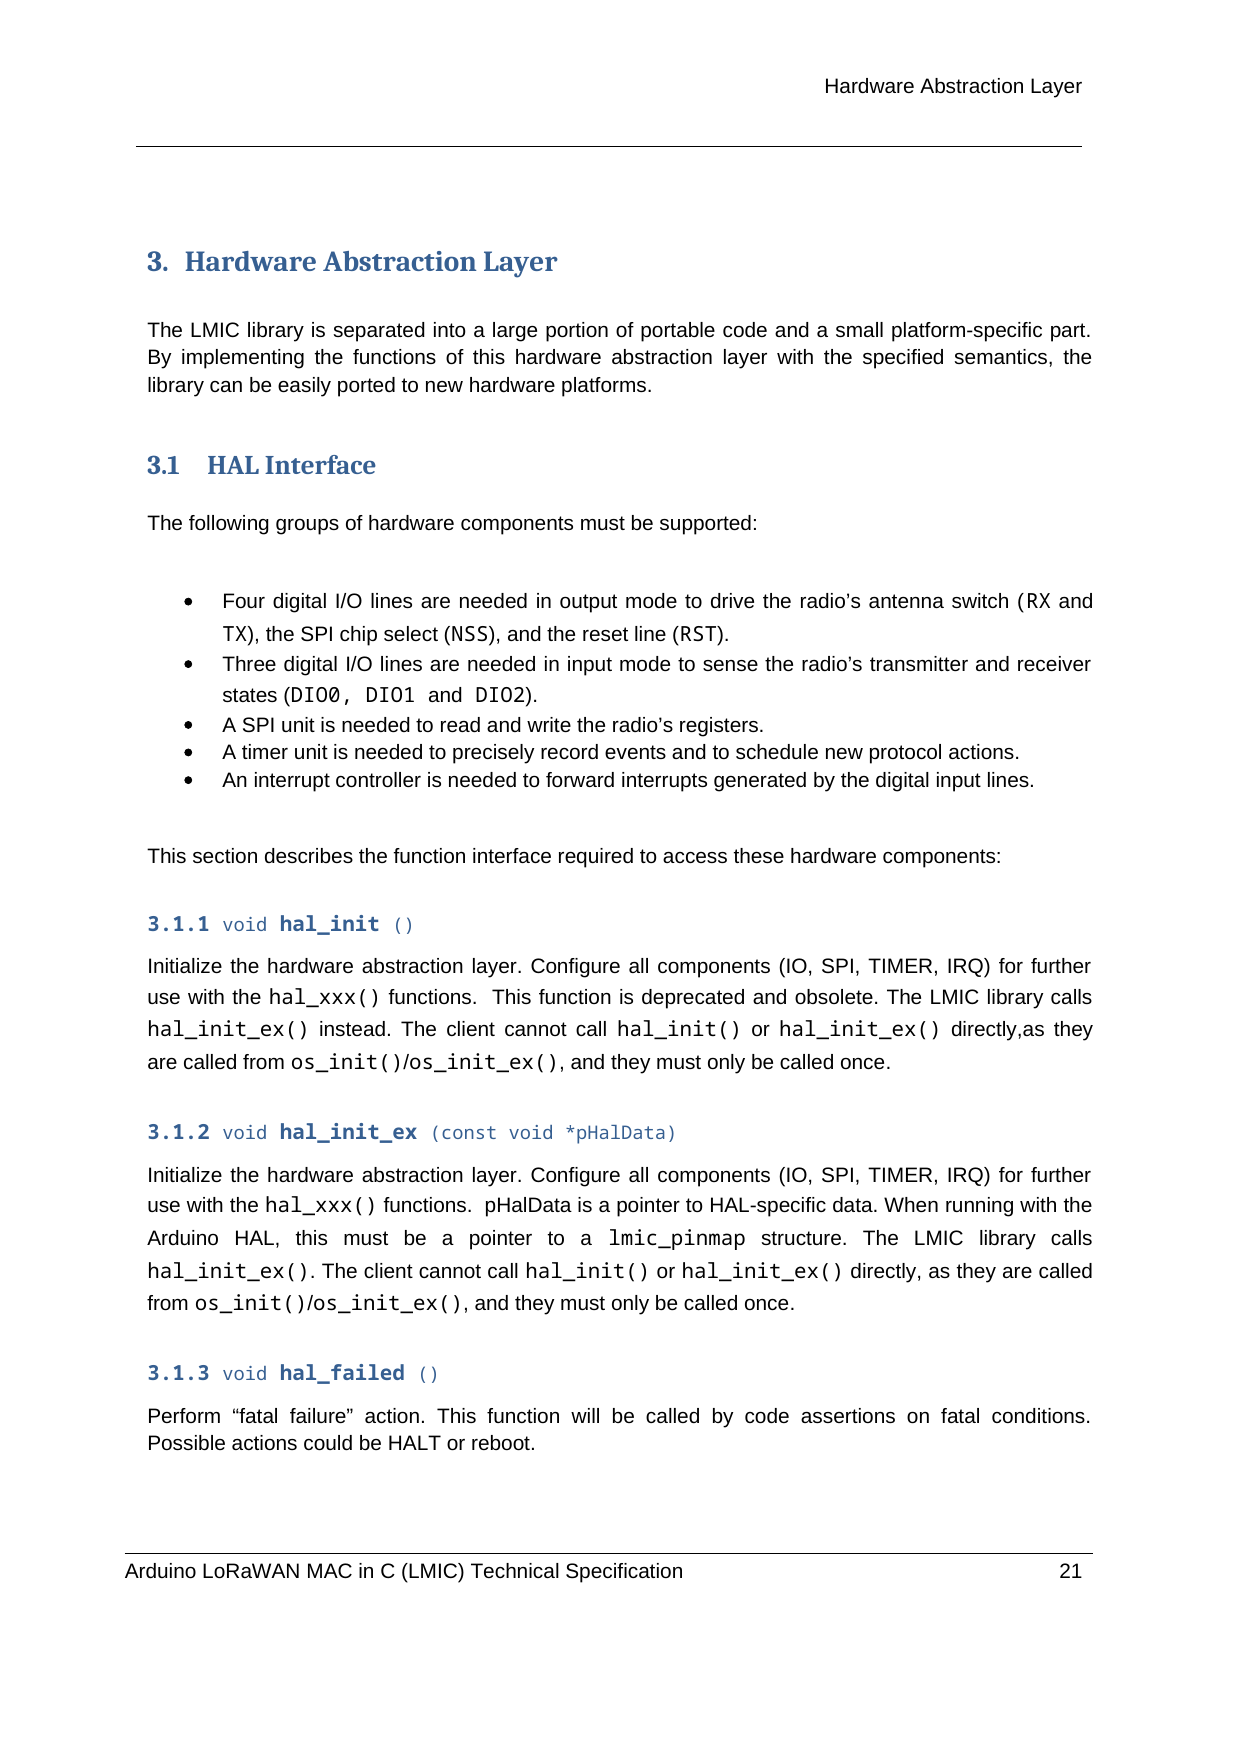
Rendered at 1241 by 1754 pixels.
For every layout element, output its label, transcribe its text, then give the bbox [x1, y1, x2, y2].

text The LMIC library is separated into a large portion of portable code and a small platform-specific part. By implementing the functions of this hardware abstraction layer with the specified semantics, the library can be easily ported to new hardware platforms. [147, 317, 1093, 396]
list A SPI unit is needed to read and write the radio’s registers. [184, 713, 1093, 737]
subtitle void hal_init_ex (const void *pHalData) [147, 1117, 1093, 1146]
text Initialize the hardware abstraction layer. Configure all components (IO, SPI, TIMER, IRQ) for further use with the hal_xxx() functions. pHalData is a pointer to HAL-specific data. When running with the Arduino HAL, this must be a pointer to a lmic_pinmap structure. The LMIC library calls hal_init_ex(). The client cannot call hal_init() or hal_init_ex() directly, as they are called from os_init()/os_init_ex(), and they must only be called once. [147, 1162, 1093, 1317]
text Initialize the hardware abstraction layer. Configure all components (IO, SPI, TIMER, IRQ) for further use with the hal_xxx() functions. This function is deprecated and obsolete. The LMIC library calls hal_init_ex() instead. The client cannot call hal_init() or hal_init_ex() directly,as they are called from os_init()/os_init_ex(), and they must only be called once. [147, 954, 1093, 1076]
text The following groups of hardware components must be supported: [147, 511, 1093, 535]
list Four digital I/O lines are needed in output mode to drive the radio’s antenna switch (RX and TX), the SPI chip select (NSS), and the reset line (RST). [184, 587, 1093, 648]
list A timer unit is needed to precisely record events and to schedule new protocol actions. [184, 740, 1093, 764]
text This section describes the function interface required to access these hardware components: [147, 844, 1093, 868]
subtitle HAL Interface [147, 450, 1093, 481]
text Perform “fatal failure” action. This function will be called by code assertions on fatal conditions. Possible actions could be HALT or reboot. [147, 1403, 1093, 1455]
list Three digital I/O lines are needed in input mode to sense the radio’s transmitter and receiver states (DIO0, DIO1 and DIO2). [184, 652, 1093, 708]
subtitle Hardware Abstraction Layer [147, 246, 1093, 279]
subtitle void hal_failed () [147, 1358, 1093, 1387]
subtitle void hal_init () [147, 909, 1093, 937]
list An interrupt controller is needed to forward interrupts generated by the digital input lines. [184, 768, 1093, 792]
